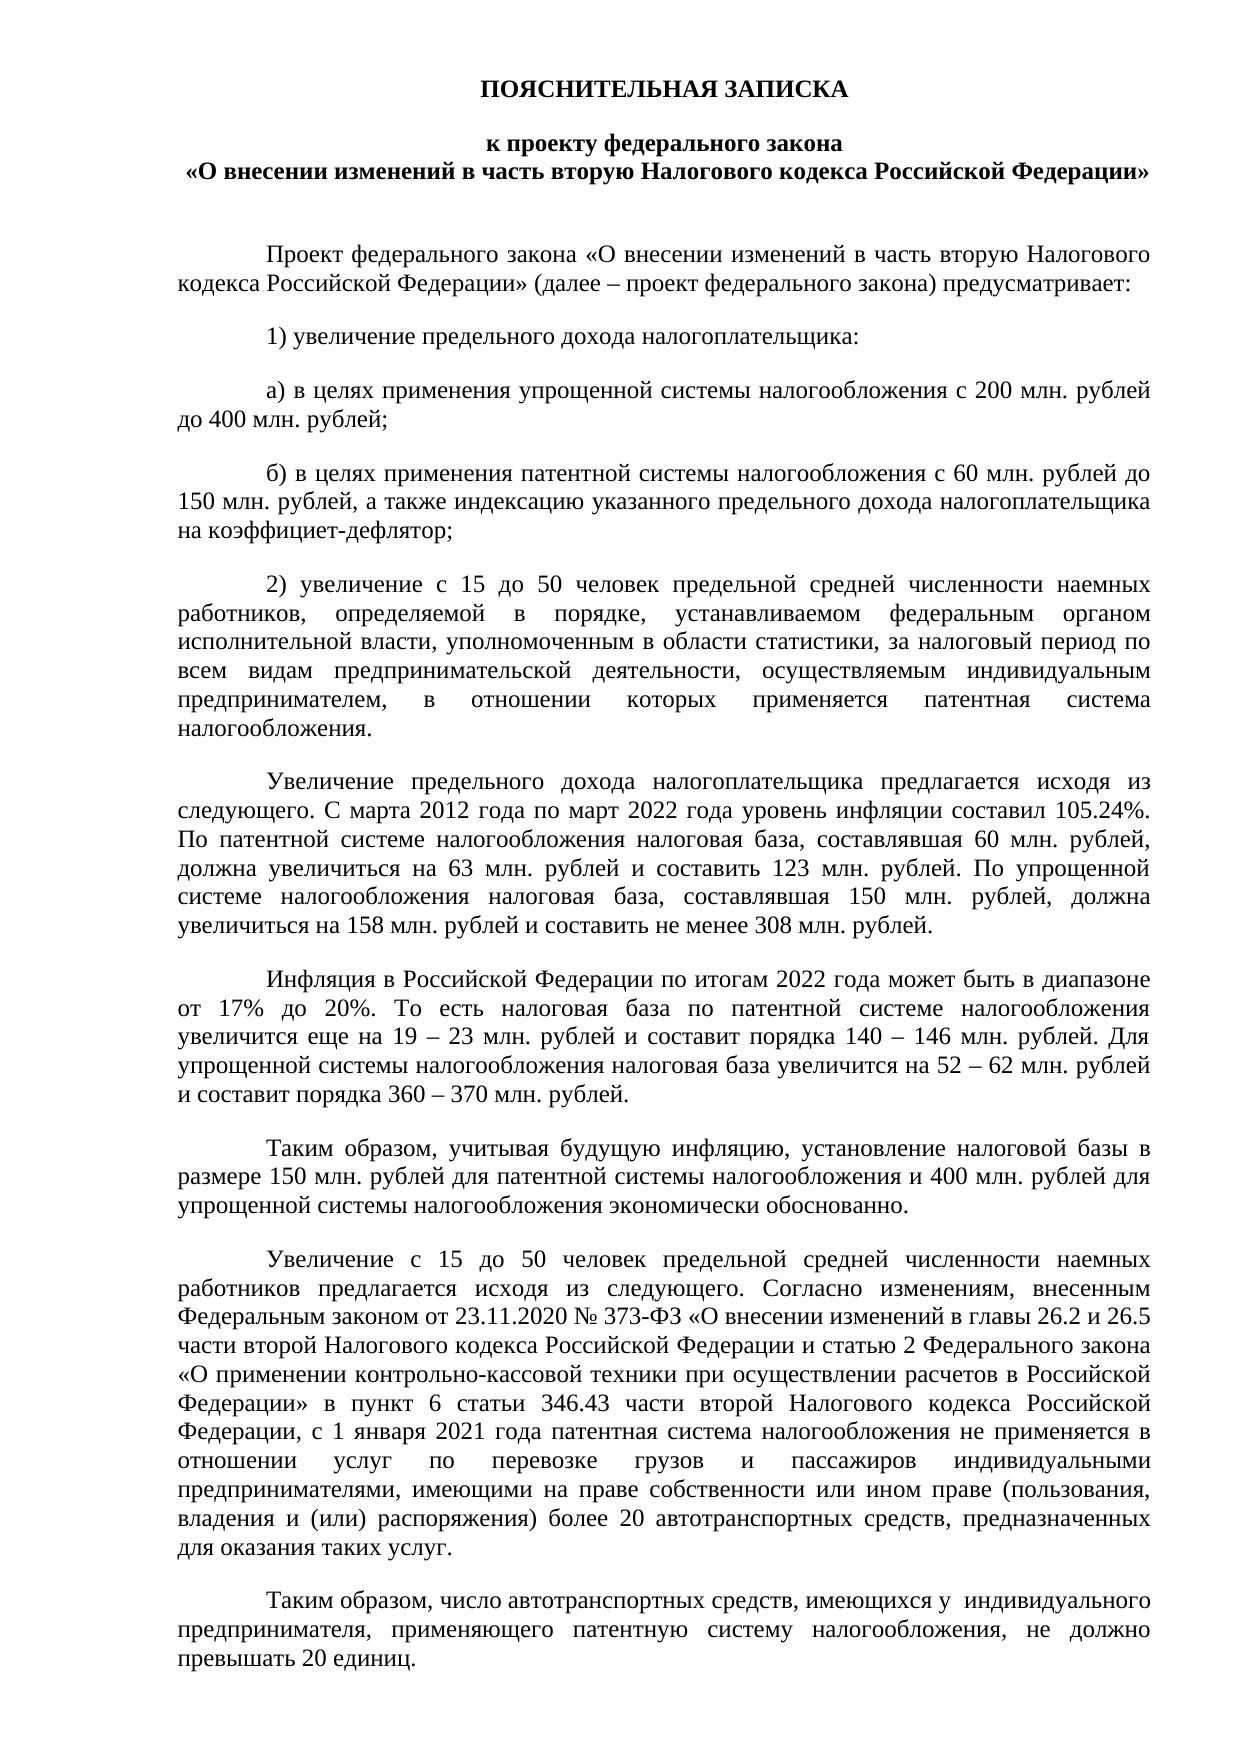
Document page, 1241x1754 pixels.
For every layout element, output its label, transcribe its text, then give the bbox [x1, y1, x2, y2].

text Таким образом, учитывая будущую инфляцию, установление налоговой базы в размере 150 млн. рублей для патентной системы налогообложения и 400 млн. рублей для упрощенной системы налогообложения экономически обоснованно. [177, 1133, 1152, 1219]
text Проект федерального закона «О внесении изменений в часть вторую Налогового кодекса Российской Федерации» (далее – проект федерального закона) предусматривает: [177, 239, 1152, 296]
text 2) увеличение с 15 до 50 человек предельной средней численности наемных работников, определяемой в порядке, устанавливаемом федеральным органом исполнительной власти, уполномоченным в области статистики, за налоговый период по всем видам предпринимательской деятельности, осуществляемым индивидуальным предпринимателем, в отношении которых применяется патентная система налогообложения. [177, 569, 1152, 741]
text Инфляция в Российской Федерации по итогам 2022 года может быть в диапазоне от 17% до 20%. То есть налоговая база по патентной системе налогообложения увеличится еще на 19 – 23 млн. рублей и составит порядка 140 – 146 млн. рублей. Для упрощенной системы налогообложения налоговая база увеличится на 52 – 62 млн. рублей и составит порядка 360 – 370 млн. рублей. [177, 964, 1152, 1108]
text Увеличение предельного дохода налогоплательщика предлагается исходя из следующего. С марта 2012 года по март 2022 года уровень инфляции составил 105.24%. По патентной системе налогообложения налоговая база, составлявшая 60 млн. рублей, должна увеличиться на 63 млн. рублей и составить 123 млн. рублей. По упрощенной системе налогообложения налоговая база, составлявшая 150 млн. рублей, должна увеличиться на 158 млн. рублей и составить не менее 308 млн. рублей. [177, 766, 1152, 939]
text 1) увеличение предельного дохода налогоплательщика: [177, 321, 1152, 350]
text б) в целях применения патентной системы налогообложения с 60 млн. рублей до 150 млн. рублей, а также индексацию указанного предельного дохода налогоплательщика на коэффициет-дефлятор; [177, 458, 1152, 544]
text к проекту федерального закона [177, 128, 1152, 156]
text ПОЯСНИТЕЛЬНАЯ ЗАПИСКА [177, 74, 1152, 103]
text «О внесении изменений в часть вторую Налогового кодекса Российской Федерации» [177, 156, 1152, 185]
text а) в целях применения упрощенной системы налогообложения с 200 млн. рублей до 400 млн. рублей; [177, 375, 1152, 433]
text Увеличение с 15 до 50 человек предельной средней численности наемных работников предлагается исходя из следующего. Согласно изменениям, внесенным Федеральным законом от 23.11.2020 № 373-ФЗ «О внесении изменений в главы 26.2 и 26.5 части второй Налогового кодекса Российской Федерации и статью 2 Федерального закона «О применении контрольно-кассовой техники при осуществлении расчетов в Российской Федерации» в пункт 6 статьи 346.43 части второй Налогового кодекса Российской Федерации, с 1 января 2021 года патентная система налогообложения не применяется в отношении услуг по перевозке грузов и пассажиров индивидуальными предпринимателями, имеющими на праве собственности или ином праве (пользования, владения и (или) распоряжения) более 20 автотранспортных средств, предназначенных для оказания таких услуг. [177, 1244, 1152, 1561]
text Таким образом, число автотранспортных средств, имеющихся у индивидуального предпринимателя, применяющего патентную систему налогообложения, не должно превышать 20 единиц. [177, 1586, 1152, 1672]
